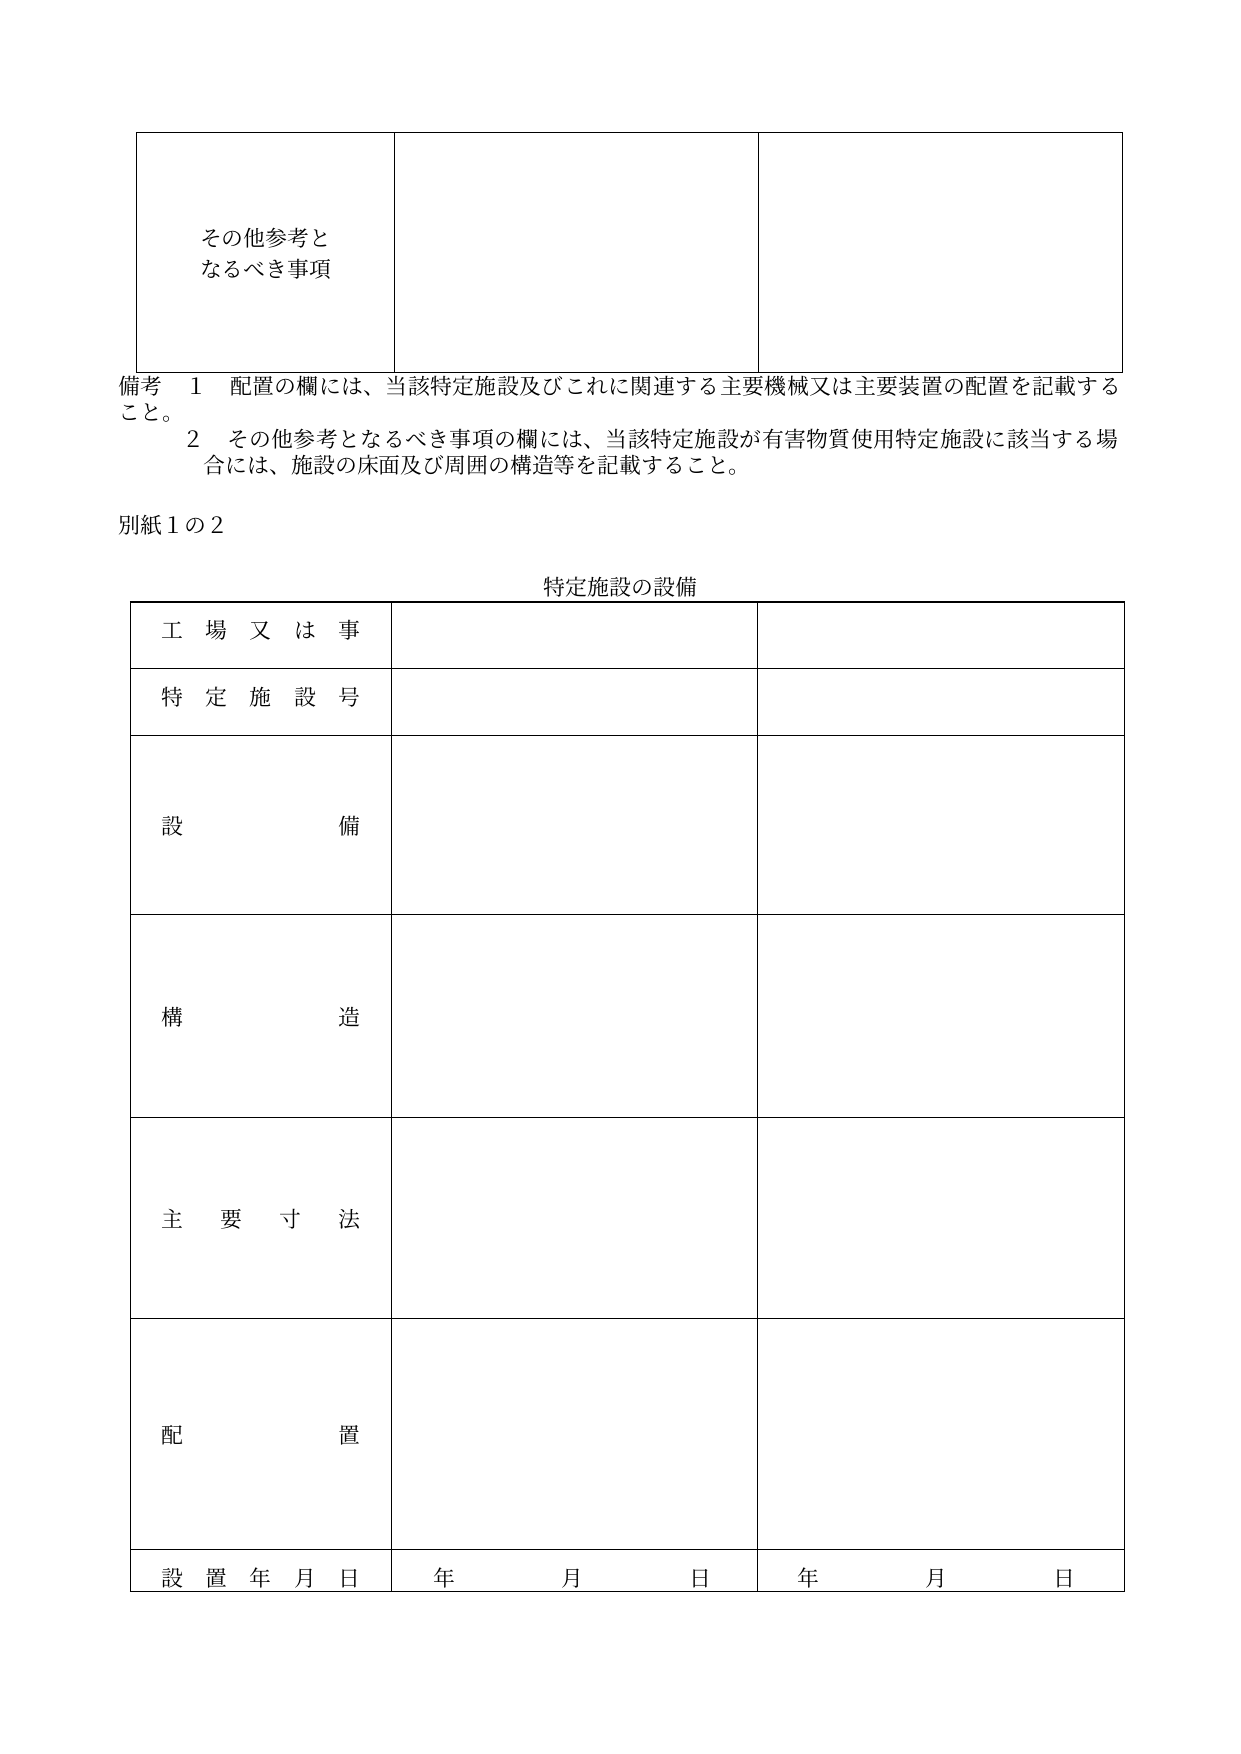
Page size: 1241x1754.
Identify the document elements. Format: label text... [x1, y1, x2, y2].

text ２ その他参考となるべき事項の欄には、当該特定施設が有害物質使用特定施設に該当する場合には、施設の床面及び周囲の構造等を記載すること。 [182, 426, 1122, 479]
text 特定施設の設備 [118, 570, 1122, 601]
table_cell 年 月 日 [758, 1550, 1124, 1591]
table_cell [758, 915, 1124, 1117]
table_cell 主要寸法 [131, 1118, 391, 1317]
table_cell [392, 1319, 757, 1549]
table_cell [758, 736, 1124, 914]
table_cell 年 月 日 [392, 1550, 757, 1591]
table_cell [392, 915, 757, 1117]
text 備考 １ 配置の欄には、当該特定施設及びこれに関連する主要機械又は主要装置の配置を記載すること。 [118, 373, 1122, 426]
table_cell [758, 669, 1124, 735]
table_header [758, 603, 1124, 668]
table_cell 構造 [131, 915, 391, 1117]
table_cell 設置年月日 [131, 1550, 391, 1591]
text 別紙１の２ [118, 509, 1122, 540]
table_cell [392, 669, 757, 735]
table_cell [395, 133, 758, 372]
table_cell [758, 1319, 1124, 1549]
table_cell 特定施設号番号及び名称 [131, 669, 391, 735]
table_cell [392, 736, 757, 914]
table_cell 配置 [131, 1319, 391, 1549]
table_cell [758, 1118, 1124, 1317]
table_cell 設備 [131, 736, 391, 914]
table_cell その他参考と なるべき事項 [137, 133, 394, 372]
table_header 工場又は事業場における施設番号 [131, 603, 391, 668]
table_header [392, 603, 757, 668]
table_cell [759, 133, 1122, 372]
table_cell [392, 1118, 757, 1317]
